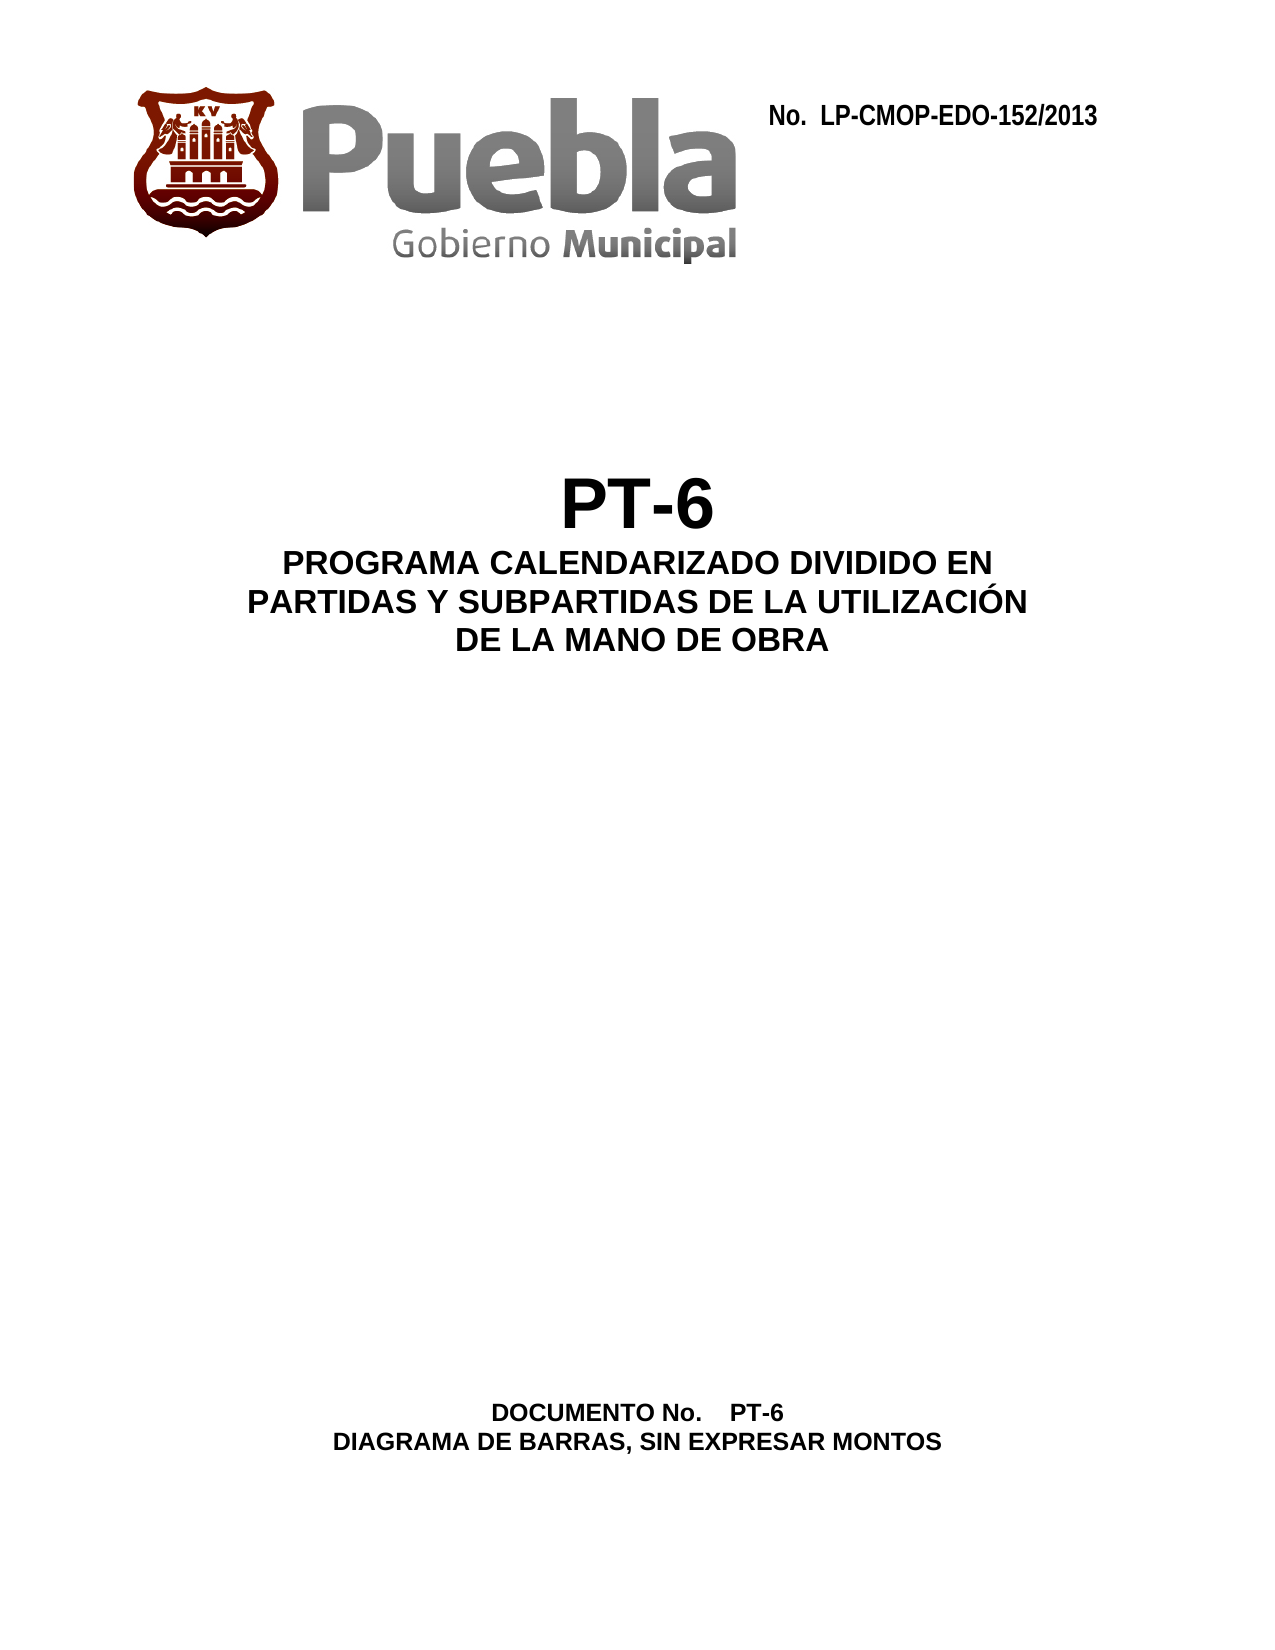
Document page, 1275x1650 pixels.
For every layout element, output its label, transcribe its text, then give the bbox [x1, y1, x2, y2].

text DE OBRA [177, 620, 1098, 659]
text PT-6 [177, 461, 1098, 543]
text PARTIDAS Y SUBPARTIDAS DE LA UTILIZACIÓN [177, 582, 1098, 620]
text PROGRAMA CALENDARIZADO DIVIDIDO EN [177, 543, 1098, 582]
picture [133, 87, 736, 264]
text DIAGRAMA DE BARRAS, SIN EXPRESAR MONTOS [177, 1427, 1098, 1456]
text DOCUMENTO No. PT-6 [177, 1398, 1098, 1427]
